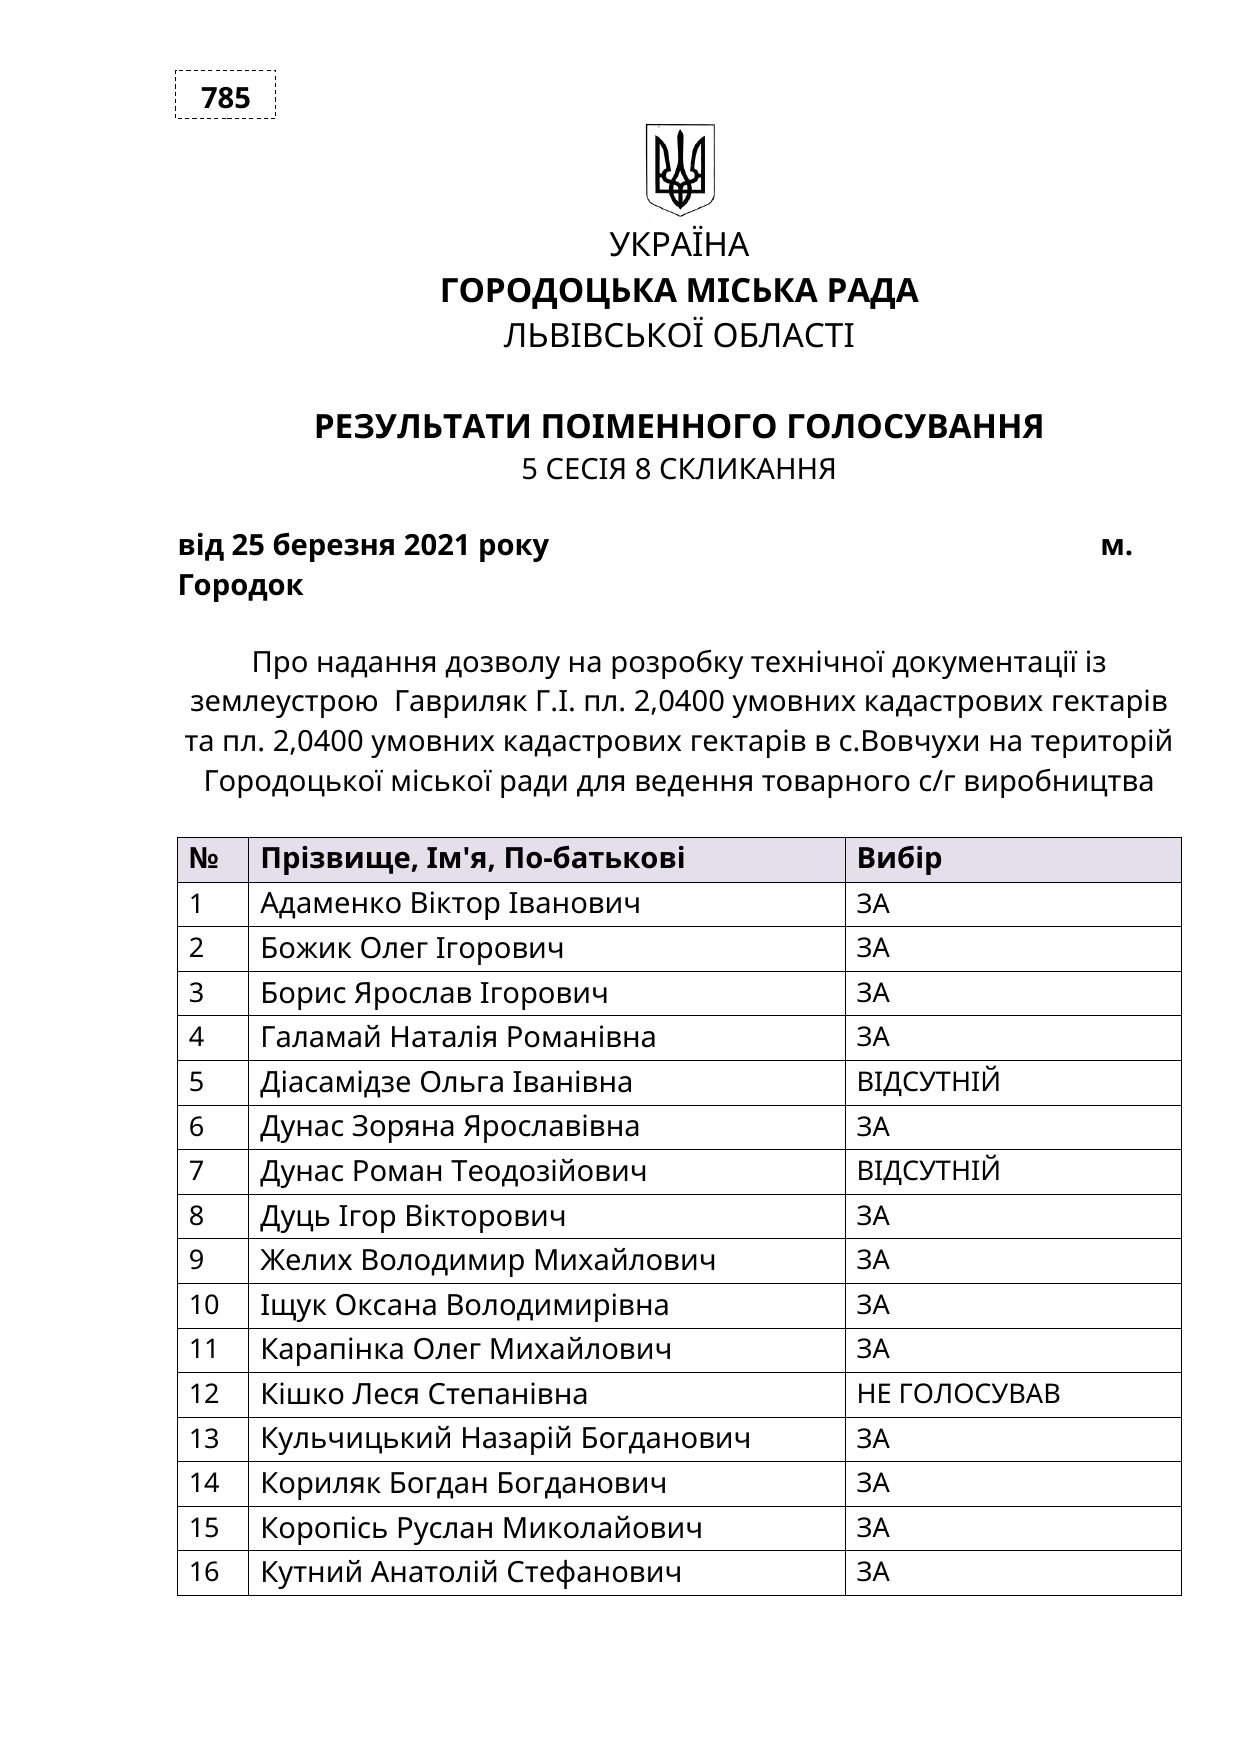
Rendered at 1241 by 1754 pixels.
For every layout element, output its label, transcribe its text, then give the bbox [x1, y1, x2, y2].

table_cell Дунас Роман Теодозійович [249, 1150, 845, 1194]
table_cell Кутний Анатолій Стефанович [249, 1551, 845, 1595]
text 5 СЕСІЯ 8 СКЛИКАННЯ [177, 448, 1181, 488]
text від 25 березня 2021 року м. Городок [177, 525, 1181, 604]
table_cell Дуць Ігор Вікторович [249, 1195, 845, 1238]
table_cell ЗА [846, 1462, 1181, 1506]
table_cell 13 [178, 1418, 248, 1461]
table_cell ЗА [846, 1195, 1181, 1238]
table_cell 5 [178, 1061, 248, 1104]
table_cell ЗА [846, 1329, 1181, 1372]
table_cell ЗА [846, 927, 1181, 971]
table_cell Божик Олег Ігорович [249, 927, 845, 971]
table_header Вибір [846, 838, 1181, 882]
picture [633, 118, 726, 221]
table_cell Коропісь Руслан Миколайович [249, 1507, 845, 1550]
text УКРАЇНА [177, 221, 1181, 266]
table_cell Борис Ярослав Ігорович [249, 972, 845, 1015]
table_cell 11 [178, 1329, 248, 1372]
table_cell ЗА [846, 1106, 1181, 1149]
table_cell ЗА [846, 972, 1181, 1015]
table_cell 7 [178, 1150, 248, 1194]
table_cell ЗА [846, 1507, 1181, 1550]
table_cell 4 [178, 1016, 248, 1060]
table_cell Галамай Наталія Романівна [249, 1016, 845, 1060]
table_cell 9 [178, 1239, 248, 1283]
table_cell НЕ ГОЛОСУВАВ [846, 1373, 1181, 1417]
table_cell ЗА [846, 1418, 1181, 1461]
table_header № [178, 838, 248, 882]
text РЕЗУЛЬТАТИ ПОІМЕННОГО ГОЛОСУВАННЯ [177, 403, 1181, 448]
table_cell 3 [178, 972, 248, 1015]
table_cell ЗА [846, 1284, 1181, 1327]
table_cell 6 [178, 1106, 248, 1149]
table_cell Адаменко Віктор Іванович [249, 883, 845, 926]
table_cell 12 [178, 1373, 248, 1417]
table_cell ЗА [846, 1551, 1181, 1595]
table_cell 14 [178, 1462, 248, 1506]
table_cell 2 [178, 927, 248, 971]
table_cell Кульчицький Назарій Богданович [249, 1418, 845, 1461]
table_cell Кішко Леся Степанівна [249, 1373, 845, 1417]
table_cell ЗА [846, 883, 1181, 926]
table_cell 15 [178, 1507, 248, 1550]
table_cell ЗА [846, 1016, 1181, 1060]
table_cell 16 [178, 1551, 248, 1595]
table_cell Іщук Оксана Володимирівна [249, 1284, 845, 1327]
table_cell Карапінка Олег Михайлович [249, 1329, 845, 1372]
table_cell Дунас Зоряна Ярославівна [249, 1106, 845, 1149]
table_cell ВІДСУТНІЙ [846, 1150, 1181, 1194]
table_cell 10 [178, 1284, 248, 1327]
table_cell Діасамідзе Ольга Іванівна [249, 1061, 845, 1104]
table_cell 8 [178, 1195, 248, 1238]
text ЛЬВІВСЬКОЇ ОБЛАСТІ [177, 312, 1181, 357]
table_cell Желих Володимир Михайлович [249, 1239, 845, 1283]
table_cell 1 [178, 883, 248, 926]
table_cell Кориляк Богдан Богданович [249, 1462, 845, 1506]
table_header Прізвище, Ім'я, По-батькові [249, 838, 845, 882]
table_cell ЗА [846, 1239, 1181, 1283]
table_cell ВІДСУТНІЙ [846, 1061, 1181, 1104]
text ГОРОДОЦЬКА МІСЬКА РАДА [177, 266, 1181, 312]
text Про надання дозволу на розробку технічної документації із землеустрою Гавриляк Г.І. пл. 2,0400 умовних кадастрових гектарів та пл. 2,0400 умовних кадастрових гектарів в с.Вовчухи на територій Городоцької міської ради для ведення товарного с/г виробництва [177, 641, 1181, 800]
